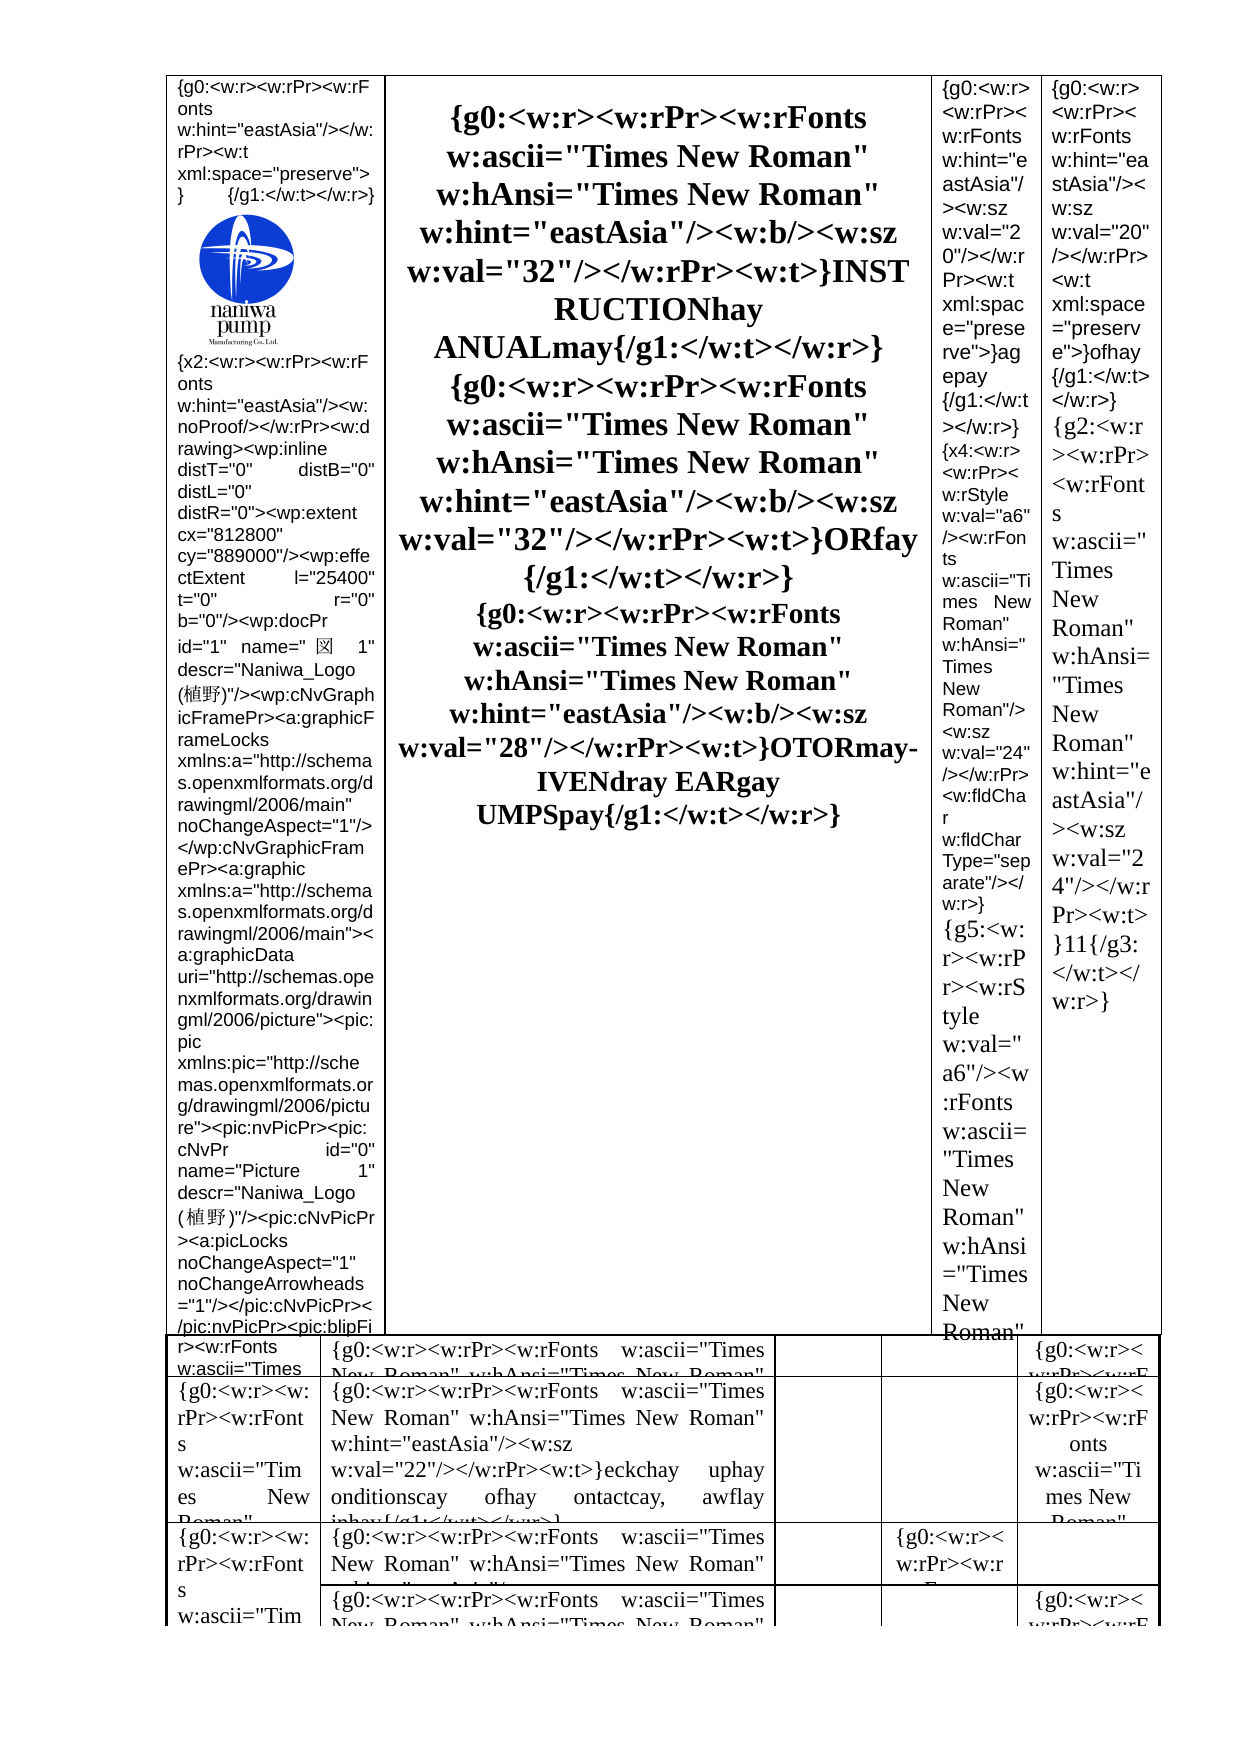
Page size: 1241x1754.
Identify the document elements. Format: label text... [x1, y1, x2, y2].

table_cell {g0:<w:r><w:rPr><w:rFonts w:ascii="Times New Roman" w:hAnsi="Times New Roman" w:hint="eastAsia"/><w:sz w:val="22"/></w:rPr><w:t>}enewray ithay.{/g1:</w:t></w:r>} [321, 1336, 774, 1376]
table_cell [882, 1377, 1017, 1522]
table_cell [882, 1586, 1017, 1626]
table_cell [776, 1523, 881, 1584]
table_cell {g0:<w:r><w:rPr><w:rFonts w:ascii="Times New Roman" w:hAnsi="Times New Roman" w:hint="eastAsia"/><w:sz w:val="22"/></w:rPr><w:t>}enewray ithay.{/g1:</w:t></w:r>} [321, 1586, 774, 1626]
table_cell {g0:<w:r><w:rPr><w:rFonts w:ascii="Times New Roman" w:hAnsi="Times New Roman" w:hint="eastAsia"/><w:sz w:val="22"/></w:rPr><w:t xml:space="preserve">}eckchay uphay urfacesay awflay andhay onditioncay ofhay {/g1:</w:t></w:r>} {g0:<w:r><w:rPr><w:rFonts w:ascii="Times New Roman" w:hAnsi="Times New Roman" w:hint="eastAsia"/><w:sz w:val="22"/></w:rPr><w:t>}eteriorationday. enewray ithay ifhay eformedday.{/g1:</w:t></w:r>} [321, 1523, 774, 1584]
table_cell [776, 1336, 881, 1376]
picture [177, 205, 311, 352]
table_cell [1018, 1523, 1158, 1584]
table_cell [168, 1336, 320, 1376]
table_cell [776, 1586, 881, 1626]
table_cell {g0:<w:r><w:rPr><w:rFonts w:ascii="Times New Roman" w:hAnsi="Times New Roman" w:hint="eastAsia"/><w:b w:val="0"/></w:rPr><w:t>}aftshay{/g1:</w:t></w:r>} [168, 1377, 320, 1522]
table_cell {g0:<w:r><w:rPr><w:rFonts w:ascii="Times New Roman" w:hAnsi="Times New Roman" w:hint="eastAsia"/><w:sz w:val="22"/></w:rPr><w:t>}○{/g1:</w:t></w:r>} [1018, 1377, 1158, 1522]
table_cell [882, 1336, 1017, 1376]
table_cell [776, 1377, 881, 1522]
